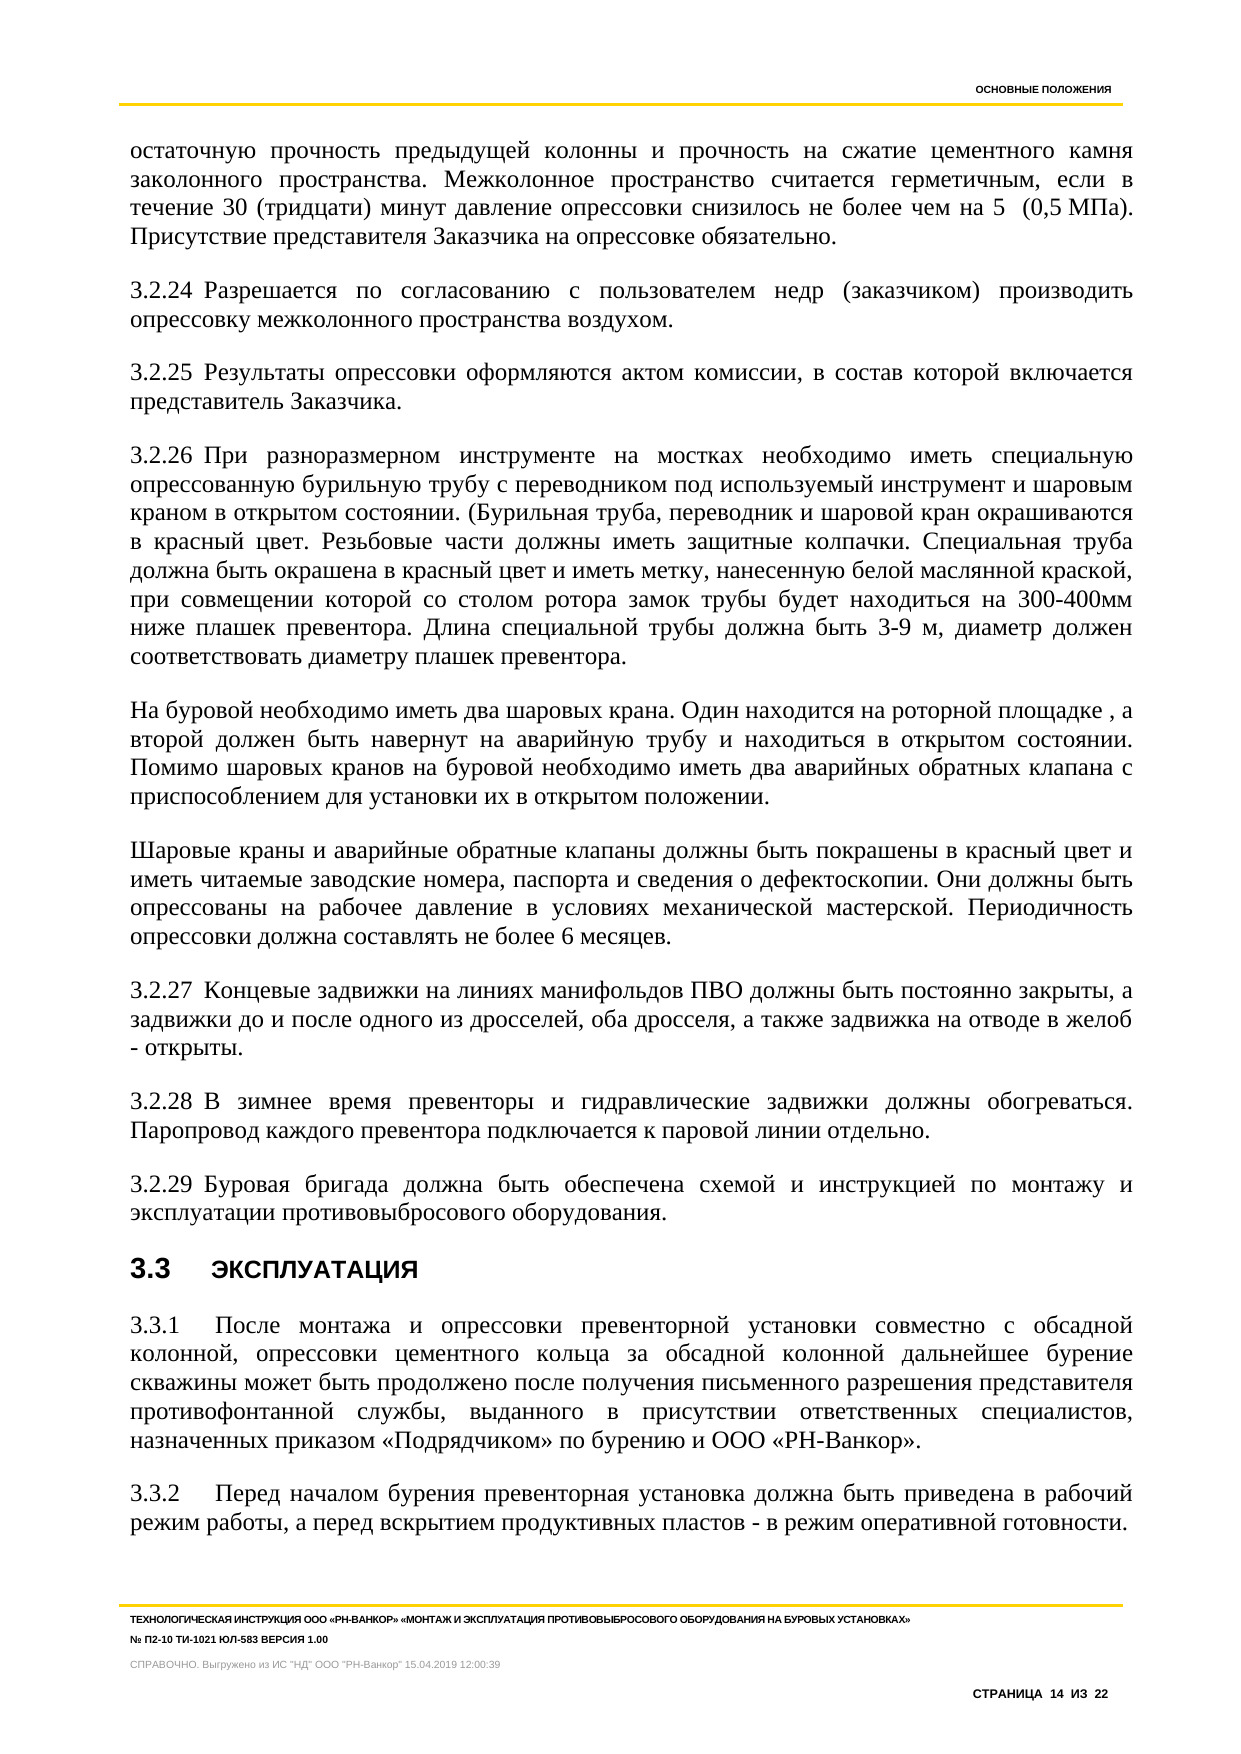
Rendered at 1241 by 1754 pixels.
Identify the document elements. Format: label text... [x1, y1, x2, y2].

list Разрешается по согласованию с пользователем недр (заказчиком) производить опрессовку межколонного пространства воздухом. [130, 275, 1134, 332]
list Результаты опрессовки оформляются актом комиссии, в состав которой включается представитель Заказчика. [130, 357, 1134, 415]
list Буровая бригада должна быть обеспечена схемой и инструкцией по монтажу и эксплуатации противовыбросового оборудования. [130, 1169, 1134, 1226]
text Шаровые краны и аварийные обратные клапаны должны быть покрашены в красный цвет и иметь читаемые заводские номера, паспорта и сведения о дефектоскопии. Они должны быть опрессованы на рабочее давление в условиях механической мастерской. Периодичность опрессовки должна составлять не более 6 месяцев. [130, 835, 1134, 950]
list При разноразмерном инструменте на мостках необходимо иметь специальную опрессованную бурильную трубу с переводником под используемый инструмент и шаровым краном в открытом состоянии. (Бурильная труба, переводник и шаровой кран окрашиваются в красный цвет. Резьбовые части должны иметь защитные колпачки. Специальная труба должна быть окрашена в красный цвет и иметь метку, нанесенную белой маслянной краской, при совмещении которой со столом ротора замок трубы будет находиться на 300-400мм ниже плашек превентора. Длина специальной трубы должна быть 3-9 м, диаметр должен соответствовать диаметру плашек превентора. [130, 440, 1134, 670]
list Перед началом бурения превенторная установка должна быть приведена в рабочий режим работы, а перед вскрытием продуктивных пластов - в режим оперативной готовности. [130, 1478, 1134, 1536]
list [130, 135, 1134, 250]
subtitle ЭКСПЛУАТАЦИЯ [130, 1251, 1134, 1285]
text На буровой необходимо иметь два шаровых крана. Один находится на роторной площадке , а второй должен быть навернут на аварийную трубу и находиться в открытом состоянии. Помимо шаровых кранов на буровой необходимо иметь два аварийных обратных клапана с приспособлением для установки их в открытом положении. [130, 695, 1134, 810]
list В зимнее время превенторы и гидравлические задвижки должны обогреваться. Паропровод каждого превентора подключается к паровой линии отдельно. [130, 1086, 1134, 1144]
list После монтажа и опрессовки превенторной установки совместно с обсадной колонной, опрессовки цементного кольца за обсадной колонной дальнейшее бурение скважины может быть продолжено после получения письменного разрешения представителя противофонтанной службы, выданного в присутствии ответственных специалистов, назначенных приказом «Подрядчиком» по бурению и ООО «РН-Ванкор». [130, 1310, 1134, 1453]
list Концевые задвижки на линиях манифольдов ПВО должны быть постоянно закрыты, а задвижки до и после одного из дросселей, оба дросселя, а также задвижка на отводе в желоб - открыты. [130, 975, 1134, 1061]
